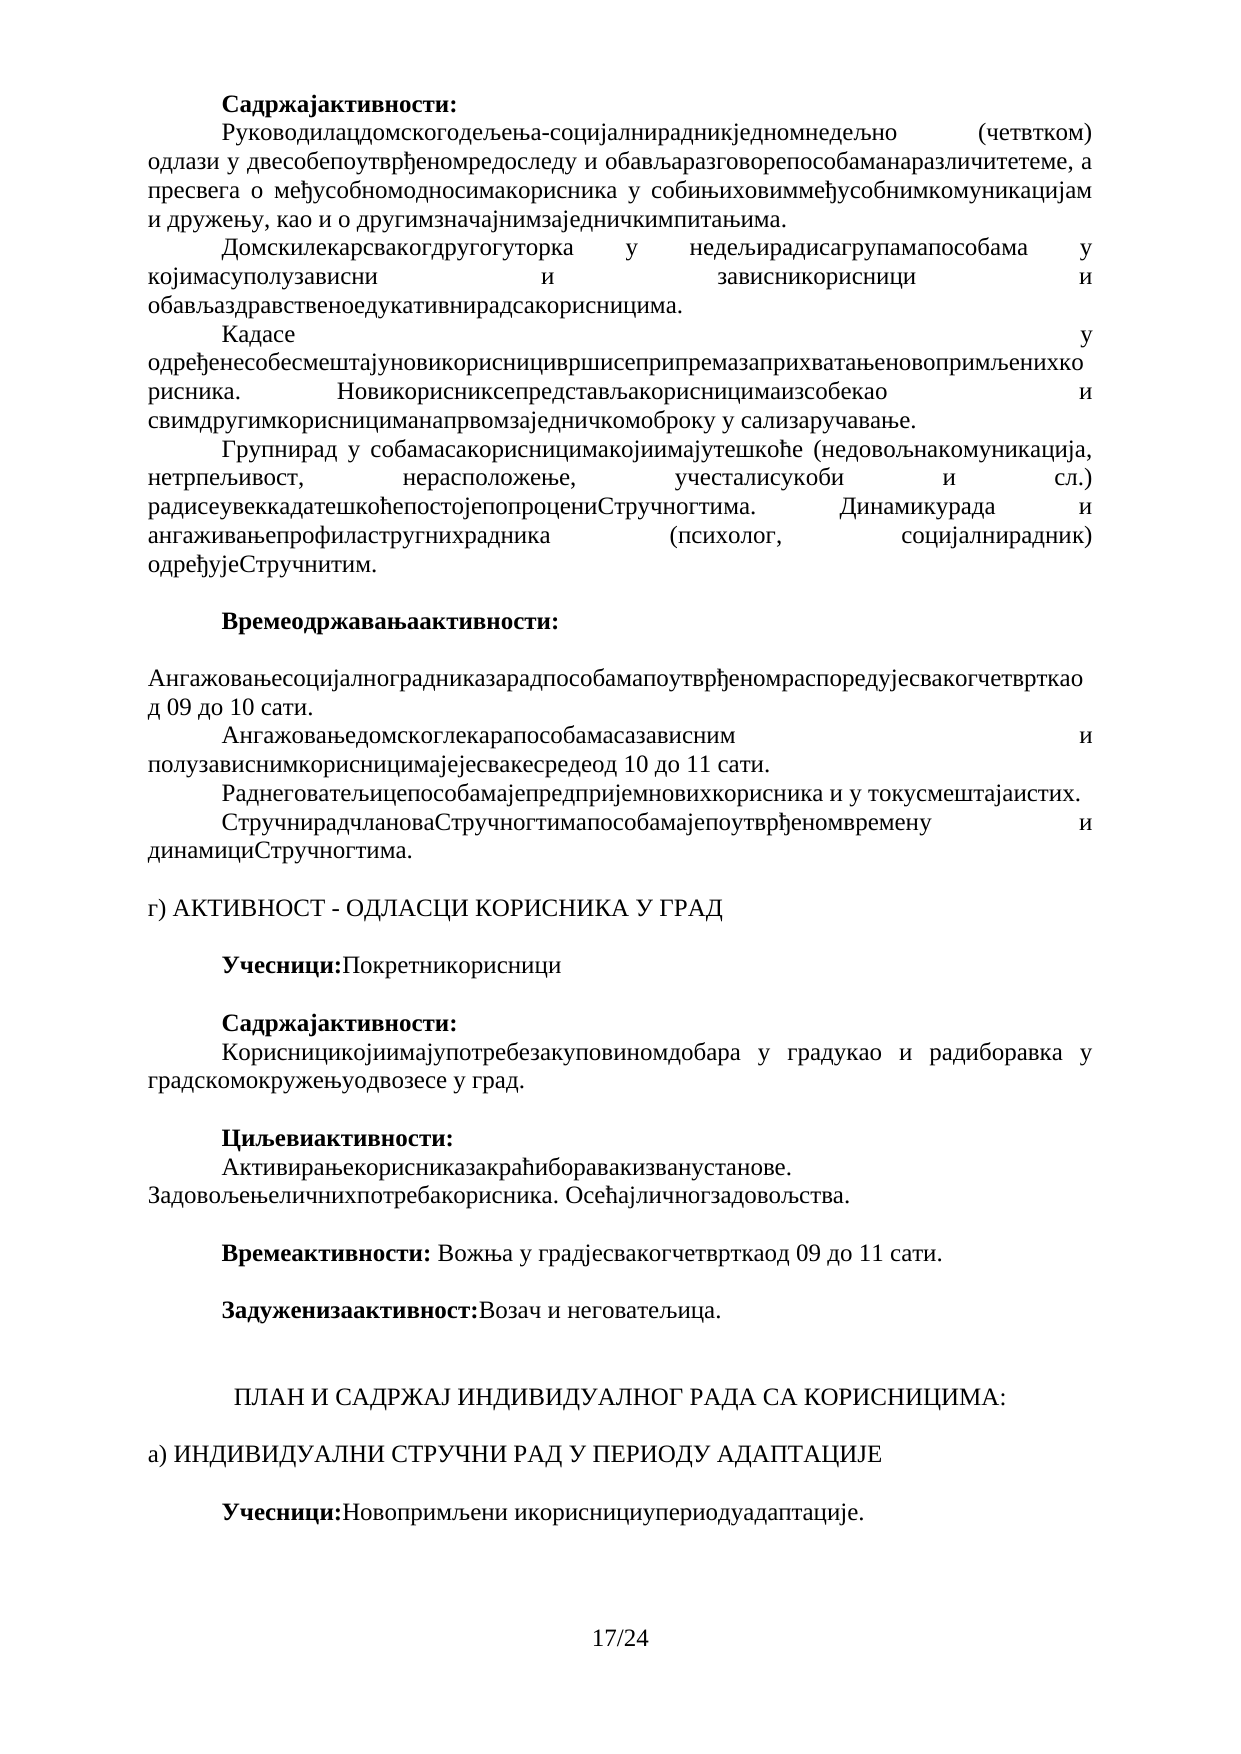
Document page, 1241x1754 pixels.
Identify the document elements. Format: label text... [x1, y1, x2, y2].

text Домскилекарсвакогдругогуторка у недељирадисагрупамапособама у којимасуполузависни и зависникорисници и обављаздравственоедукативнирадсакорисницима. [148, 232, 1093, 319]
text Садржајактивности: [148, 89, 1093, 117]
text СтручнирадчлановаСтручногтимапособамајепоутврђеномвремену и динамициСтручногтима. [148, 807, 1093, 864]
text Времеактивности: Вожња у градјесвакогчетврткаод 09 до 11 сати. [148, 1238, 1093, 1267]
text Ангажовањесоцијалноградниказарадпособамапоутврђеномраспоредујесвакогчетврткаод 09 до 10 сати. [148, 635, 1093, 720]
text Учесници:Покретникорисници [148, 950, 1093, 979]
text Корисницикојиимајупотребезакуповиномдобара у градукао и радиборавка у градскомокружењуодвозесе у град. [148, 1037, 1093, 1094]
text Кадасе у одређенесобесмештајуновикорисницивршисеприпремазаприхватањеновопримљенихкорисника. Новикорисниксепредстављакорисницимаизсобекао и свимдругимкориснициманапрвомзаједничкомоброку у сализаручавање. [148, 319, 1093, 434]
text Циљевиактивности: [148, 1123, 1093, 1152]
text Руководилацдомскогодељења-социјалнирадникједномнедељно (четвтком) одлази у двесобепоутврђеномредоследу и обављаразговорепособаманаразличитетеме, а пресвега о међусобномодносимакорисника у собињиховиммеђусобнимкомуникацијам и дружењу, као и о другимзначајнимзаједничкимпитањима. [148, 117, 1093, 232]
text Раднеговатељицепособамајепредпријемновихкорисника и у токусмештајаистих. [148, 778, 1093, 807]
text Времеодржавањаактивности: [148, 606, 1093, 635]
text а) ИНДИВИДУАЛНИ СТРУЧНИ РАД У ПЕРИОДУ АДАПТАЦИЈЕ [148, 1439, 1093, 1468]
text Групнирад у собамасакорисницимакојиимајутешкоће (недовољнакомуникација, нетрпељивост, нерасположење, учесталисукоби и сл.) радисеувеккадатешкоћепостојепопроцениСтручногтима. Динамикурада и ангаживањепрофиластругнихрадника (психолог, социјалнирадник) одређујеСтручнитим. [148, 434, 1093, 577]
text Садржајактивности: [148, 1008, 1093, 1037]
text Ангажовањедомскоглекарапособамасазависним и полузависнимкорисницимајејесвакесредеод 10 до 11 сати. [148, 720, 1093, 778]
text г) АКТИВНОСТ - ОДЛАСЦИ КОРИСНИКА У ГРАД [148, 893, 1093, 922]
text Задуженизаактивност:Возач и неговатељица. [148, 1295, 1093, 1324]
text ПЛАН И САДРЖАЈ ИНДИВИДУАЛНОГ РАДА СА КОРИСНИЦИМА: [148, 1382, 1093, 1410]
text Активирањекорисниказакраћиборавакизванустанове. Задовољењеличнихпотребакорисника. Осећајличногзадовољства. [148, 1152, 1093, 1209]
text Учесници:Новопримљени икориснициупериодуадаптације. [148, 1497, 1093, 1525]
